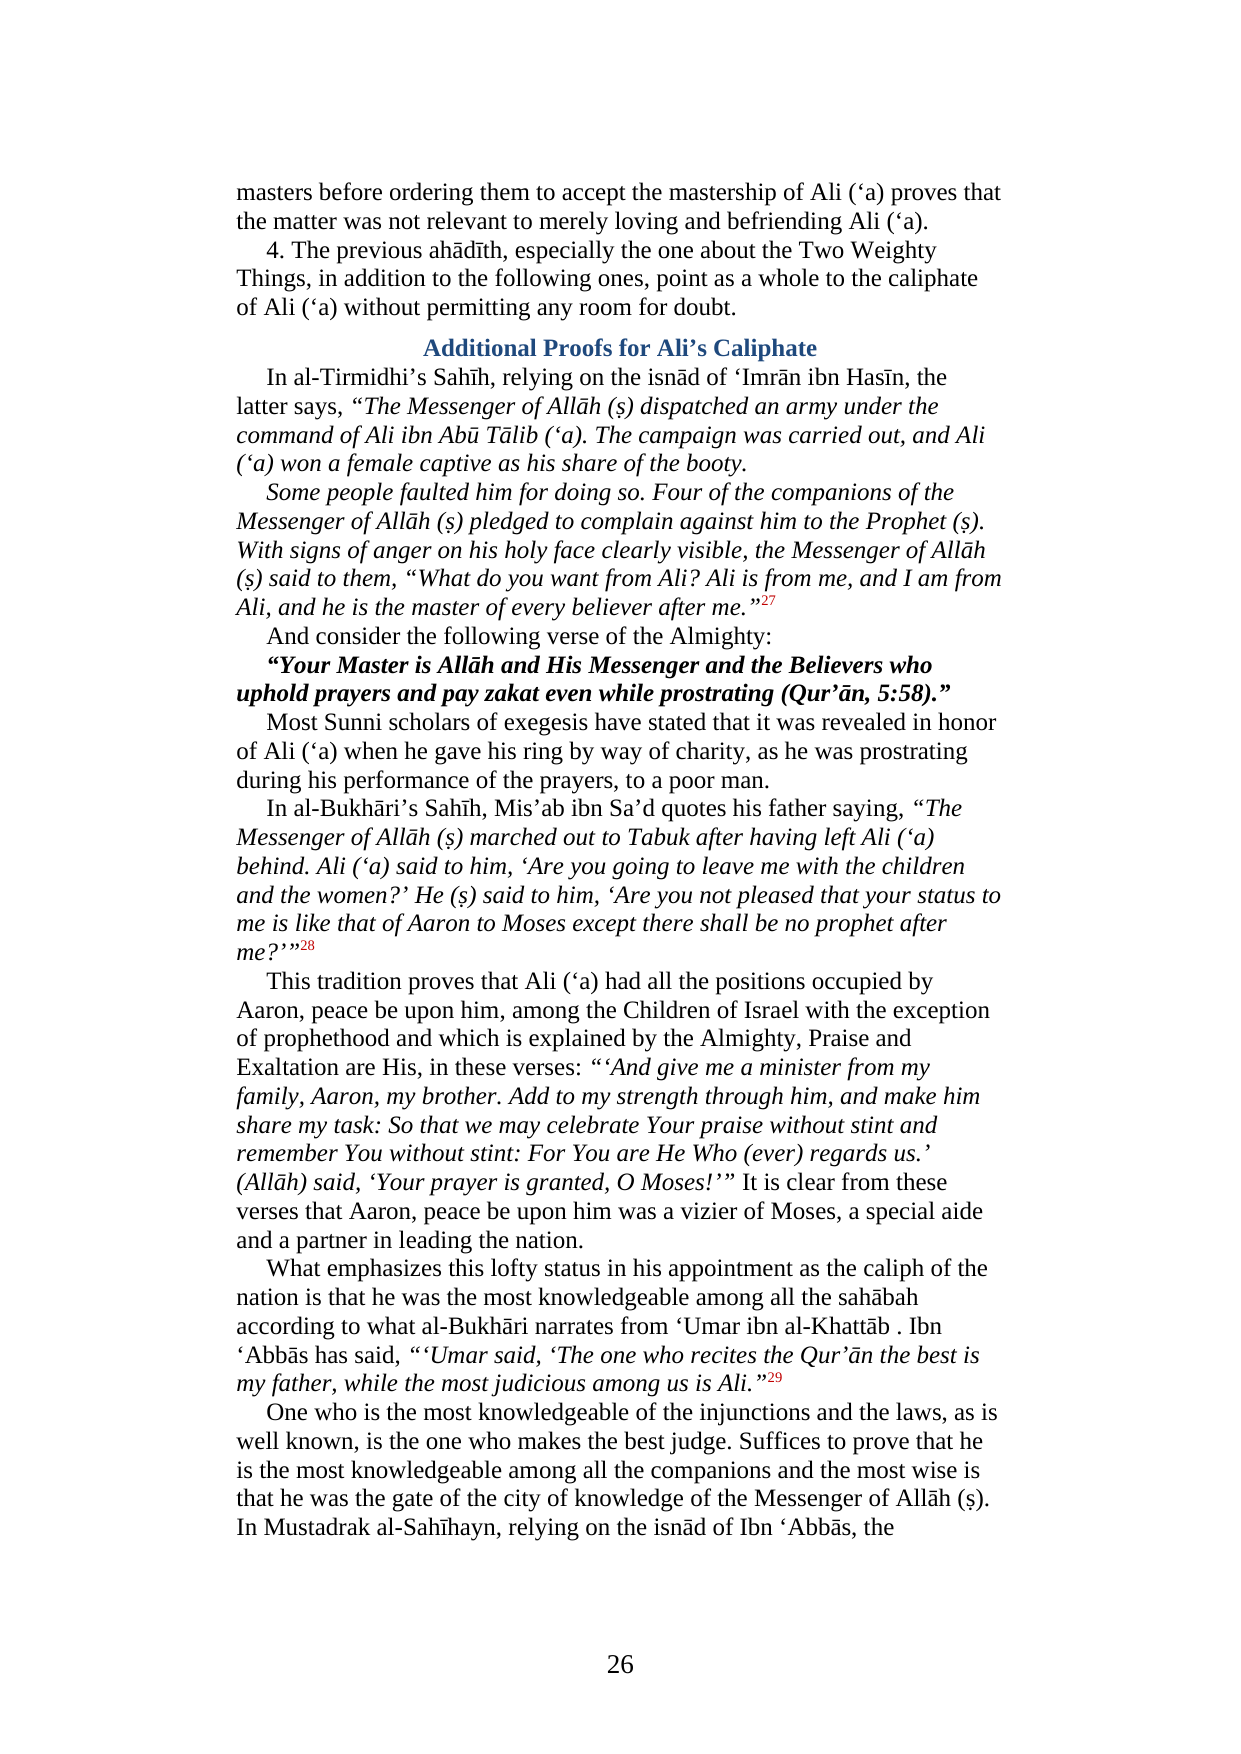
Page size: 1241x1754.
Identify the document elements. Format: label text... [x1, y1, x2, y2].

text 4. The previous ahādīth, especially the one about the Two Weighty Things, in addition to the following ones, point as a whole to the caliphate of Ali (‘a) without permitting any room for doubt. [236, 235, 1004, 321]
text And consider the following verse of the Almighty: [236, 621, 1004, 650]
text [236, 177, 1004, 235]
text Most Sunni scholars of exegesis have stated that it was revealed in honor of Ali (‘a) when he gave his ring by way of charity, as he was prostrating during his performance of the prayers, to a poor man. [236, 707, 1004, 793]
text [236, 1397, 1004, 1541]
text Some people faulted him for doing so. Four of the companions of the Messenger of Allāh (ṣ) pledged to complain against him to the Prophet (ṣ). With signs of anger on his holy face clearly visible, the Messenger of Allāh (ṣ) said to them, “What do you want from Ali? Ali is from me, and I am from Ali, and he is the master of every believer after me.”27 [236, 477, 1004, 621]
text “Your Master is Allāh and His Messenger and the Believers who uphold prayers and pay zakat even while prostrating (Qur’ān, 5:58).” [236, 650, 1004, 707]
text What emphasizes this lofty status in his appointment as the caliph of the nation is that he was the most knowledgeable among all the sahābah according to what al-Bukhāri narrates from ‘Umar ibn al-Khattāb . Ibn ‘Abbās has said, “‘Umar said, ‘The one who recites the Qur’ān the best is my father, while the most judicious among us is Ali.”29 [236, 1253, 1004, 1397]
text This tradition proves that Ali (‘a) had all the positions occupied by Aaron, peace be upon him, among the Children of Israel with the exception of prophethood and which is explained by the Almighty, Praise and Exaltation are His, in these verses: “‘And give me a minister from my family, Aaron, my brother. Add to my strength through him, and make him share my task: So that we may celebrate Your praise without stint and remember You without stint: For You are He Who (ever) regards us.’ (Allāh) said, ‘Your prayer is granted, O Moses!’” It is clear from these verses that Aaron, peace be upon him was a vizier of Moses, a special aide and a partner in leading the nation. [236, 966, 1004, 1253]
subtitle Additional Proofs for Ali’s Caliphate [236, 333, 1004, 362]
text In al-Bukhāri’s Sahīh, Mis’ab ibn Sa’d quotes his father saying, “The Messenger of Allāh (ṣ) marched out to Tabuk after having left Ali (‘a) behind. Ali (‘a) said to him, ‘Are you going to leave me with the children and the women?’ He (ṣ) said to him, ‘Are you not pleased that your status to me is like that of Aaron to Moses except there shall be no prophet after me?’”28 [236, 793, 1004, 966]
text In al-Tirmidhi’s Sahīh, relying on the isnād of ‘Imrān ibn Hasīn, the latter says, “The Messenger of Allāh (ṣ) dispatched an army under the command of Ali ibn Abū Tālib (‘a). The campaign was carried out, and Ali (‘a) won a female captive as his share of the booty. [236, 362, 1004, 477]
